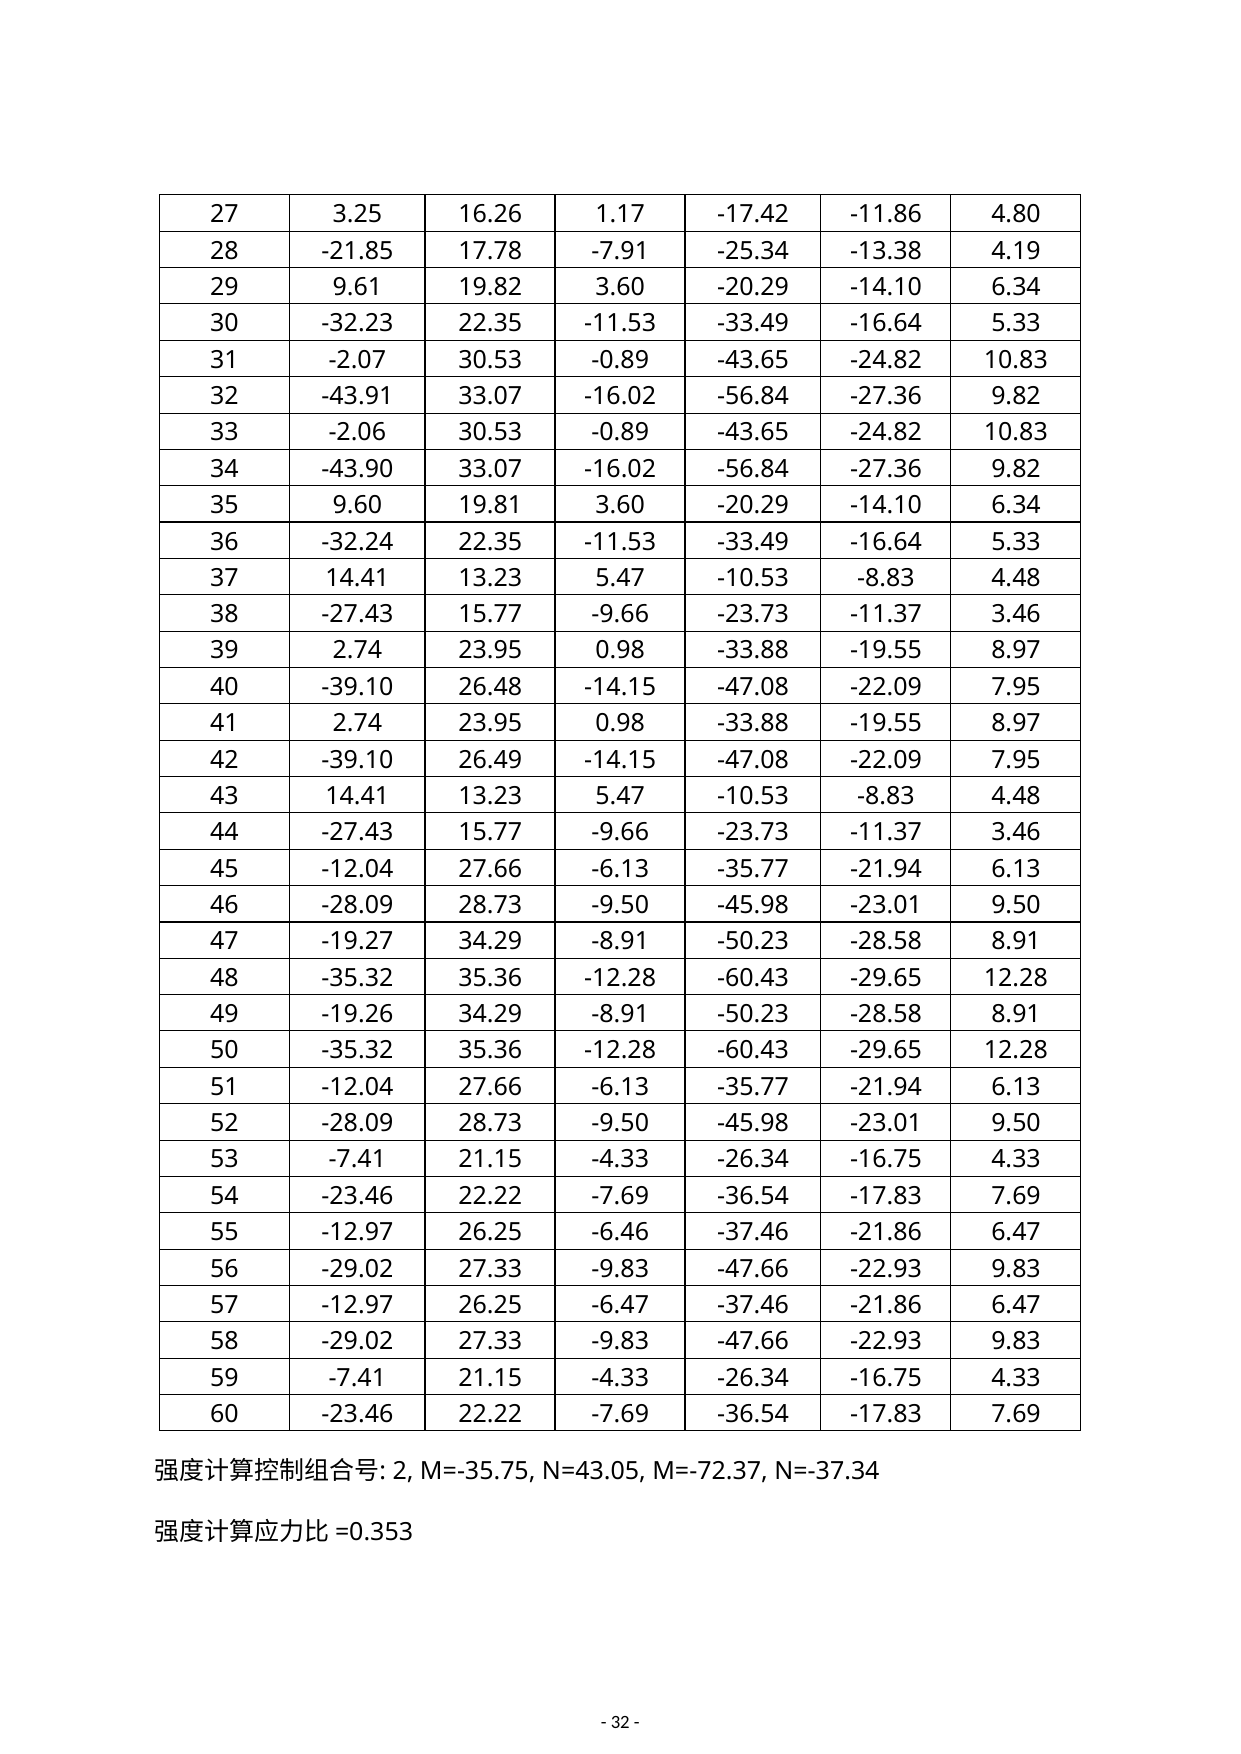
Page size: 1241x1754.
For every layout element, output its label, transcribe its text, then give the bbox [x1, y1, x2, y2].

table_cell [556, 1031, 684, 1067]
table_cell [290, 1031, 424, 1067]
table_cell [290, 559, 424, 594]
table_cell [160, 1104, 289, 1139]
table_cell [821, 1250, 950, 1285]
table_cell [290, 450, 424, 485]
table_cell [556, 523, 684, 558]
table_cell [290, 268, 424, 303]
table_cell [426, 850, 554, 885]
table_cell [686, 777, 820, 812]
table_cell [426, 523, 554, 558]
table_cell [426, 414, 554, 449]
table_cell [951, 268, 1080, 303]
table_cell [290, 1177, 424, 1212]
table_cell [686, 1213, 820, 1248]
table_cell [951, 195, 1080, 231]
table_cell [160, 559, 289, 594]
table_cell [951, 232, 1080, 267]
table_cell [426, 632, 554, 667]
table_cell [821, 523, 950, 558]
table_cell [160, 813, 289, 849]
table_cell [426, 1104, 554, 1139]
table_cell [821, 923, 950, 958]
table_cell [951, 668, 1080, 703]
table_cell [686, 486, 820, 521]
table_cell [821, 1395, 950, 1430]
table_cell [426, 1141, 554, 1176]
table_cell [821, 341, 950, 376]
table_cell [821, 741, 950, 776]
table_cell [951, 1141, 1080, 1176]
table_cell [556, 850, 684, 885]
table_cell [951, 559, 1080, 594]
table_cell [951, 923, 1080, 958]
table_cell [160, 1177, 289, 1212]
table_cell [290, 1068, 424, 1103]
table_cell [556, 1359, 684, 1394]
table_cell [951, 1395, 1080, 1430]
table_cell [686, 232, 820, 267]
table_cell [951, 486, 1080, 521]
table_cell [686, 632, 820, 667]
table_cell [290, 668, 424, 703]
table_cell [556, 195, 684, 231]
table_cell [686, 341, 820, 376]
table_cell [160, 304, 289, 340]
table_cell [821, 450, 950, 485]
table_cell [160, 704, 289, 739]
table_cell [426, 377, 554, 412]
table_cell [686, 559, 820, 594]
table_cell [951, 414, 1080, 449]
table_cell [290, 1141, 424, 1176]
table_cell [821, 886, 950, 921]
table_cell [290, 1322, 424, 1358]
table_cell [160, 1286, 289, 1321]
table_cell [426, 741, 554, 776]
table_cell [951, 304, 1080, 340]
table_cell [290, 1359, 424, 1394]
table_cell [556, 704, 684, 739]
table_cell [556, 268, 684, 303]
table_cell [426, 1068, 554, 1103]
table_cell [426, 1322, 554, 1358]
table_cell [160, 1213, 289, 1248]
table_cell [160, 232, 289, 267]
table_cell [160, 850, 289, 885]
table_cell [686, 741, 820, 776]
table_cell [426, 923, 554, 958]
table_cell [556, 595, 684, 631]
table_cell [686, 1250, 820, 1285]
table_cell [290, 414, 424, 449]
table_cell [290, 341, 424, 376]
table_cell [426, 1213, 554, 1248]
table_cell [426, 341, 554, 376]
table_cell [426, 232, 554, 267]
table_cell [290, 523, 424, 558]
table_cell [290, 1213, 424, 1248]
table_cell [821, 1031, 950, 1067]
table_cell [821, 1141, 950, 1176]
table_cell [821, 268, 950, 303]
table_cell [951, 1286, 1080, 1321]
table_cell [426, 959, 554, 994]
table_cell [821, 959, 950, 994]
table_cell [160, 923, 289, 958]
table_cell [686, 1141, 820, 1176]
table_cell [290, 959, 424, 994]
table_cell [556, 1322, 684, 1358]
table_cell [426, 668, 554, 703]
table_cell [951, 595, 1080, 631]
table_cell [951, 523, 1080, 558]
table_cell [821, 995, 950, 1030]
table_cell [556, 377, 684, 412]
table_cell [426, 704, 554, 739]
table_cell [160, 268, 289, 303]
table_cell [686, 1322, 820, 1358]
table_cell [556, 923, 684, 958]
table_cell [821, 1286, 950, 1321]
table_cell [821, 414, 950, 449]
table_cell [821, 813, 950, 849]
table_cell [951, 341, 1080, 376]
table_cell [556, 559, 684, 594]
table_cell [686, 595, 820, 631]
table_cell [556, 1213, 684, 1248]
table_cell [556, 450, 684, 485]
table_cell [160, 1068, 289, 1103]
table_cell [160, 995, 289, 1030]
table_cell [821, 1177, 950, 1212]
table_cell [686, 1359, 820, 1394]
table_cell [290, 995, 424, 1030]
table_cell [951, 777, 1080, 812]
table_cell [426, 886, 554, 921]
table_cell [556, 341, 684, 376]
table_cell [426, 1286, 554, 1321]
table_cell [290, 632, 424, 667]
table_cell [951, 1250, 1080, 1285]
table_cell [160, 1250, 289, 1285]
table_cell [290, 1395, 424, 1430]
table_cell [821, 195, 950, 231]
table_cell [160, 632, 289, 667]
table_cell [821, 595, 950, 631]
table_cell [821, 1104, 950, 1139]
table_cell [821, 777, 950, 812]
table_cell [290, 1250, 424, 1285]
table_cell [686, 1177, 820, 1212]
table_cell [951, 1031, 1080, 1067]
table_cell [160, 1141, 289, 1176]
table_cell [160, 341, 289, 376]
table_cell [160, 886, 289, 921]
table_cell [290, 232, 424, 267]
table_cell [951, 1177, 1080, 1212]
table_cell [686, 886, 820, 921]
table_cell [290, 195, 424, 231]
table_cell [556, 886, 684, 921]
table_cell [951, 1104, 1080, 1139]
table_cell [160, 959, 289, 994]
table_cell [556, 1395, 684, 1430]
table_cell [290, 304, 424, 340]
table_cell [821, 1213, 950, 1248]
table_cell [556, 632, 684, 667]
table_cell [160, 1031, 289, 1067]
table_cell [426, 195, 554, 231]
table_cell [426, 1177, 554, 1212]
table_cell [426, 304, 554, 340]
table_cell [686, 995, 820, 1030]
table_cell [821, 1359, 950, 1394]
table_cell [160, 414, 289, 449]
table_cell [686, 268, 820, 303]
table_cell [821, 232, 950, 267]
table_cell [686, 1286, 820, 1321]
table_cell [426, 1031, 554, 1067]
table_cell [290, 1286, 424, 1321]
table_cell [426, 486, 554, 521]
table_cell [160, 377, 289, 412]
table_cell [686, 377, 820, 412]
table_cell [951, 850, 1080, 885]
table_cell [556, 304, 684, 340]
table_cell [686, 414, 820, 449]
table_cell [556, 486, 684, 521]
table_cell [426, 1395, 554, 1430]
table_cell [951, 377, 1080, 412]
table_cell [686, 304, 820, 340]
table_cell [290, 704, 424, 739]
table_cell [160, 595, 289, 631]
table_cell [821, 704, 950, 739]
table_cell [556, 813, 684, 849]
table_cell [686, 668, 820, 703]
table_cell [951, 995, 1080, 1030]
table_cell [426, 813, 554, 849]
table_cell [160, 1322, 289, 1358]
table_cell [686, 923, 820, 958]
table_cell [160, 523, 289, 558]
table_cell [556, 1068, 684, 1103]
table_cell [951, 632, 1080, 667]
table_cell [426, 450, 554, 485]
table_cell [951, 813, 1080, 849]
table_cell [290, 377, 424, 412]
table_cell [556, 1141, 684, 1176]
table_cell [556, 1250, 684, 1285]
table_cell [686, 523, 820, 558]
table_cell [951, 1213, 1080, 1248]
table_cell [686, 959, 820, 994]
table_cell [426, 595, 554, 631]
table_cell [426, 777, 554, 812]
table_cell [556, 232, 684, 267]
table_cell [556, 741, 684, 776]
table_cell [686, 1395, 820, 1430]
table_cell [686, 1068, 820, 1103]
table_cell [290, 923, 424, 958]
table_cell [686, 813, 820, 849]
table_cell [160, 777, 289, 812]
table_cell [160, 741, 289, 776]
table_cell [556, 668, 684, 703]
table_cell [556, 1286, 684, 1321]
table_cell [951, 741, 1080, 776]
text 强度计算控制组合号: 2, M=-35.75, N=43.05, M=-72.37, N=-37.34 [148, 1445, 1093, 1492]
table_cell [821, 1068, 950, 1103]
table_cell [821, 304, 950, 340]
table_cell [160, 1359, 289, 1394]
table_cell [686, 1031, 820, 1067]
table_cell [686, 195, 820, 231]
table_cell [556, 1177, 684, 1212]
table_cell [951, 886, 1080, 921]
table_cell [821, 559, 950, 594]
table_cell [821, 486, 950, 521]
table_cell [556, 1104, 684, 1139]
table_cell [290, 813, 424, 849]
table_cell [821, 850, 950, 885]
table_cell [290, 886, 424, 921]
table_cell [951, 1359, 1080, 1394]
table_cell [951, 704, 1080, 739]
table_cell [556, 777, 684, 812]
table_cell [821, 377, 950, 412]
text 强度计算应力比 =0.353 [148, 1506, 1093, 1553]
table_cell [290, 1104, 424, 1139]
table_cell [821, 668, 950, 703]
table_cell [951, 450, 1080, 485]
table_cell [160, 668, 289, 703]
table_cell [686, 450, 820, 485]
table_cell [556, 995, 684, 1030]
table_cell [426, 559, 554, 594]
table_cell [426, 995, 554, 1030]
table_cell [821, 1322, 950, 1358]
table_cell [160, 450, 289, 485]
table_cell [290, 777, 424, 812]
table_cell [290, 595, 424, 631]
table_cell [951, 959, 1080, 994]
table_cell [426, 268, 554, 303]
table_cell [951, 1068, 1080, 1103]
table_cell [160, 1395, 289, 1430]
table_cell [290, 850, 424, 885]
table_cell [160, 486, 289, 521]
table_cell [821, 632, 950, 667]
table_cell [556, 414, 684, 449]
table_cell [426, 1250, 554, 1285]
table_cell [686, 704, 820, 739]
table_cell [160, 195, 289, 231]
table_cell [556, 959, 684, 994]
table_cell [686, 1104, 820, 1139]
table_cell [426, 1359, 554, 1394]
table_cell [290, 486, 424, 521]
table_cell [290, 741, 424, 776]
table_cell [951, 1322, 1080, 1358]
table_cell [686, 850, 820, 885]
